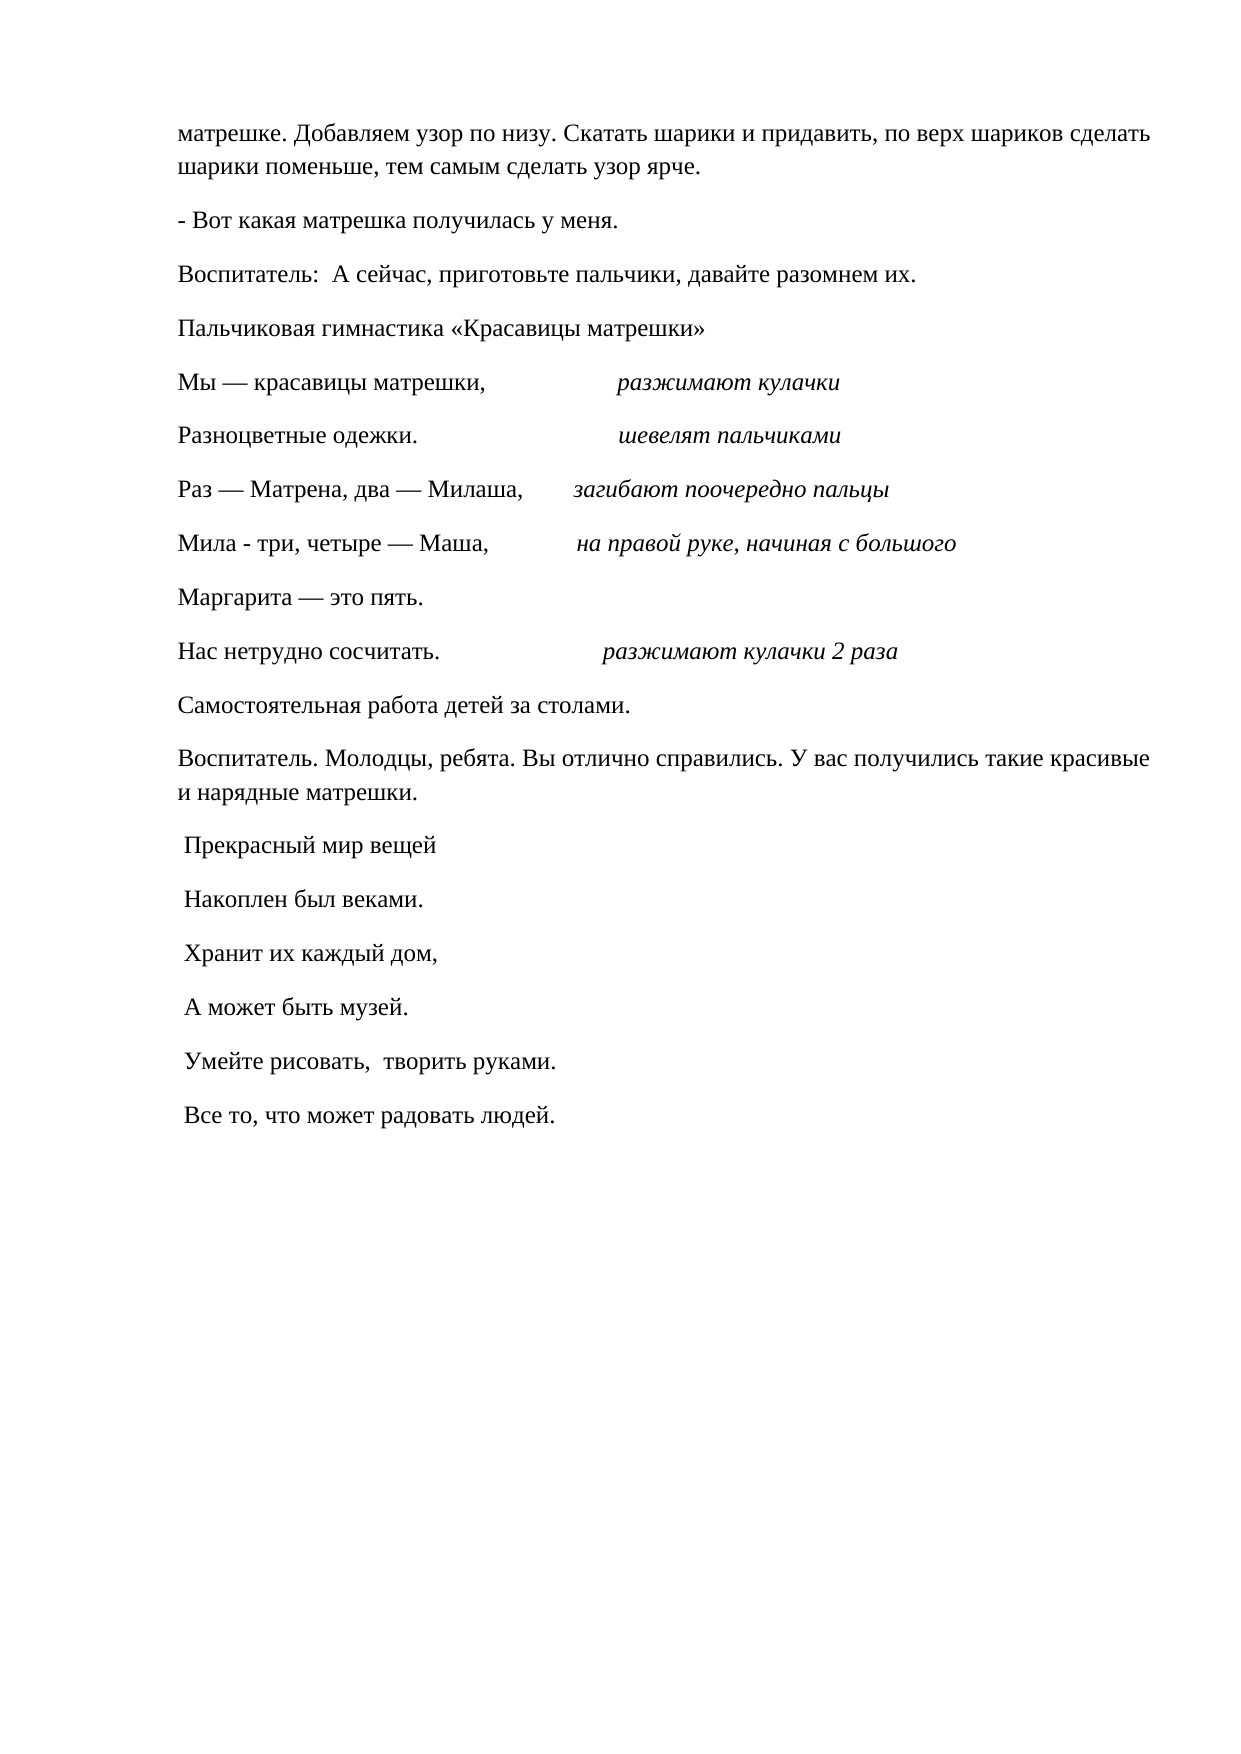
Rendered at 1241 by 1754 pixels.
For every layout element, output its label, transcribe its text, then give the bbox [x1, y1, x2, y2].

text А может быть музей. [177, 992, 1152, 1021]
text Разноцветные одежки. шевелят пальчиками [177, 420, 1152, 449]
text Все то, что может радовать людей. [177, 1100, 1152, 1128]
text Воспитатель: А сейчас, приготовьте пальчики, давайте разомнем их. [177, 259, 1152, 288]
text Прекрасный мир вещей [177, 830, 1152, 859]
text Накоплен был веками. [177, 884, 1152, 913]
text Самостоятельная работа детей за столами. [177, 690, 1152, 718]
text Мы — красавицы матрешки, разжимают кулачки [177, 367, 1152, 395]
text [177, 118, 1152, 180]
text Пальчиковая гимнастика «Красавицы матрешки» [177, 313, 1152, 341]
text Мила - три, четыре — Маша, на правой руке, начиная с большого [177, 528, 1152, 557]
text Хранит их каждый дом, [177, 938, 1152, 967]
text Умейте рисовать, творить руками. [177, 1046, 1152, 1074]
text Маргарита — это пять. [177, 582, 1152, 611]
text - Вот какая матрешка получилась у меня. [177, 205, 1152, 234]
text Раз — Матрена, два — Милаша, загибают поочередно пальцы [177, 474, 1152, 503]
text Воспитатель. Молодцы, ребята. Вы отлично справились. У вас получились такие красивые и нарядные матрешки. [177, 743, 1152, 805]
text Нас нетрудно сосчитать. разжимают кулачки 2 раза [177, 636, 1152, 664]
